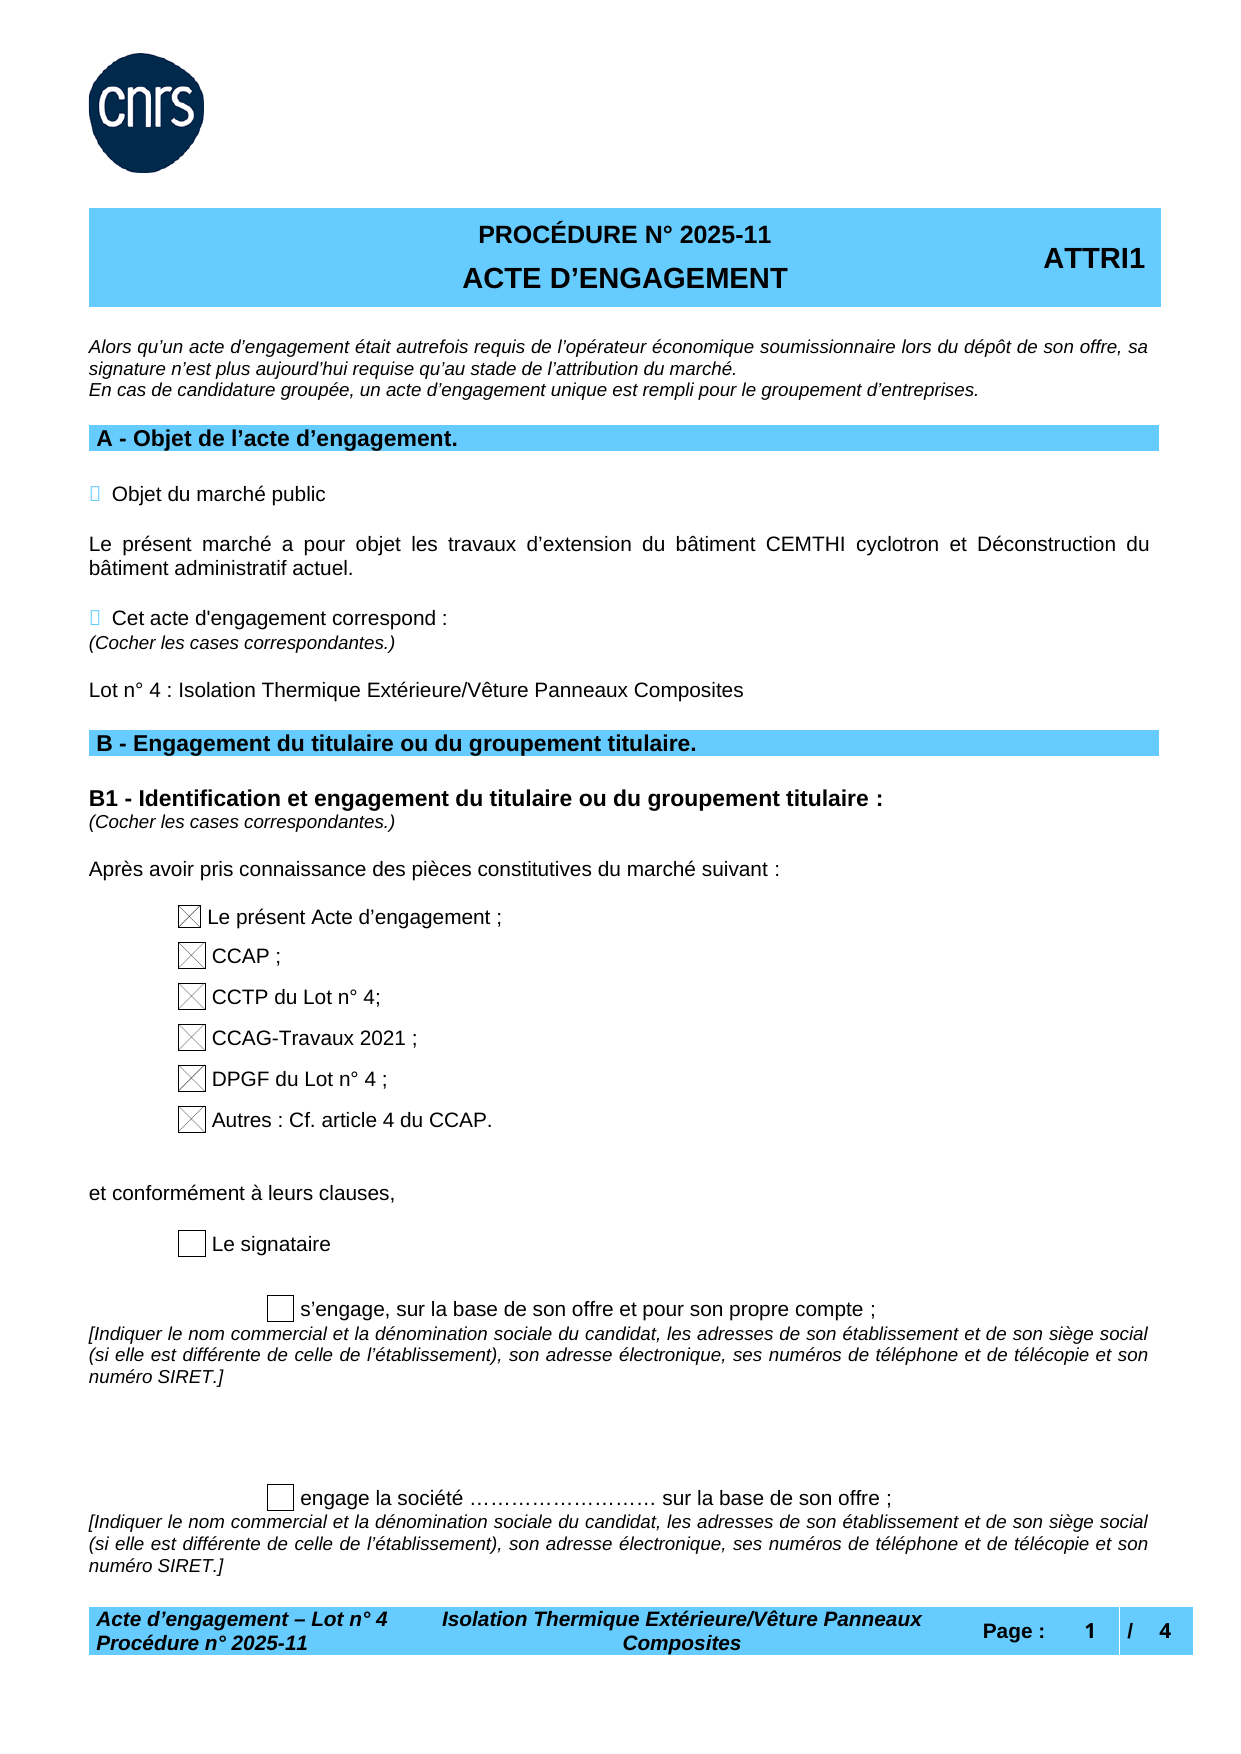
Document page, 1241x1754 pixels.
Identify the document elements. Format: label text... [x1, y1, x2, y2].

table_header ATTRI1 [1027, 208, 1161, 307]
text CCAG-Travaux 2021 ; [205, 1023, 1152, 1051]
text Le présent Acte d’engagement ; [177, 904, 1152, 928]
table_header [89, 208, 223, 307]
text et conformément à leurs clauses, [89, 1181, 1152, 1205]
text Alors qu’un acte d’engagement était autrefois requis de l’opérateur économique soumissionnaire lors du dépôt de son offre, sa signature n’est plus aujourd’hui requise qu’au stade de l’attribution du marché. [89, 336, 1152, 379]
text Lot n° 4 : Isolation Thermique Extérieure/Vêture Panneaux Composites [89, 677, 1152, 701]
text [Indiquer le nom commercial et la dénomination sociale du candidat, les adresses de son établissement et de son siège social (si elle est différente de celle de l’établissement), son adresse électronique, ses numéros de téléphone et de télécopie et son numéro SIRET.] [89, 1511, 1152, 1576]
picture [88, 53, 204, 173]
subtitle B1 - Identification et engagement du titulaire ou du groupement titulaire : [89, 785, 1152, 811]
text (Cocher les cases correspondantes.) [89, 811, 1152, 833]
text [Indiquer le nom commercial et la dénomination sociale du candidat, les adresses de son établissement et de son siège social (si elle est différente de celle de l’établissement), son adresse électronique, ses numéros de téléphone et de télécopie et son numéro SIRET.] [89, 1322, 1152, 1387]
text En cas de candidature groupée, un acte d’engagement unique est rempli pour le groupement d’entreprises. [89, 379, 1152, 401]
text engage la société ……………………… sur la base de son offre ; [266, 1483, 1152, 1511]
text CCAP ; [205, 941, 1152, 969]
text Le présent marché a pour objet les travaux d’extension du bâtiment CEMTHI cyclotron et Déconstruction du bâtiment administratif actuel. [89, 532, 1152, 579]
text CCTP du Lot n° 4; [205, 982, 1137, 1010]
text  Objet du marché public [89, 479, 1152, 508]
text Autres : Cf. article 4 du CCAP. [205, 1105, 1152, 1133]
text DPGF du Lot n° 4 ; [205, 1064, 1152, 1092]
text (Cocher les cases correspondantes.) [89, 632, 1152, 653]
text s’engage, sur la base de son offre et pour son propre compte ; [266, 1294, 1152, 1322]
table_header PROCÉDURE N° 2025-11 ACTE D’ENGAGEMENT [223, 208, 1027, 307]
text  Cet acte d'engagement correspond : [89, 603, 1152, 632]
table_header A - Objet de l’acte d’engagement. [89, 425, 1159, 451]
text Le signataire [177, 1229, 1152, 1257]
table_header B - Engagement du titulaire ou du groupement titulaire. [89, 730, 1159, 756]
text Après avoir pris connaissance des pièces constitutives du marché suivant : [89, 857, 1152, 881]
